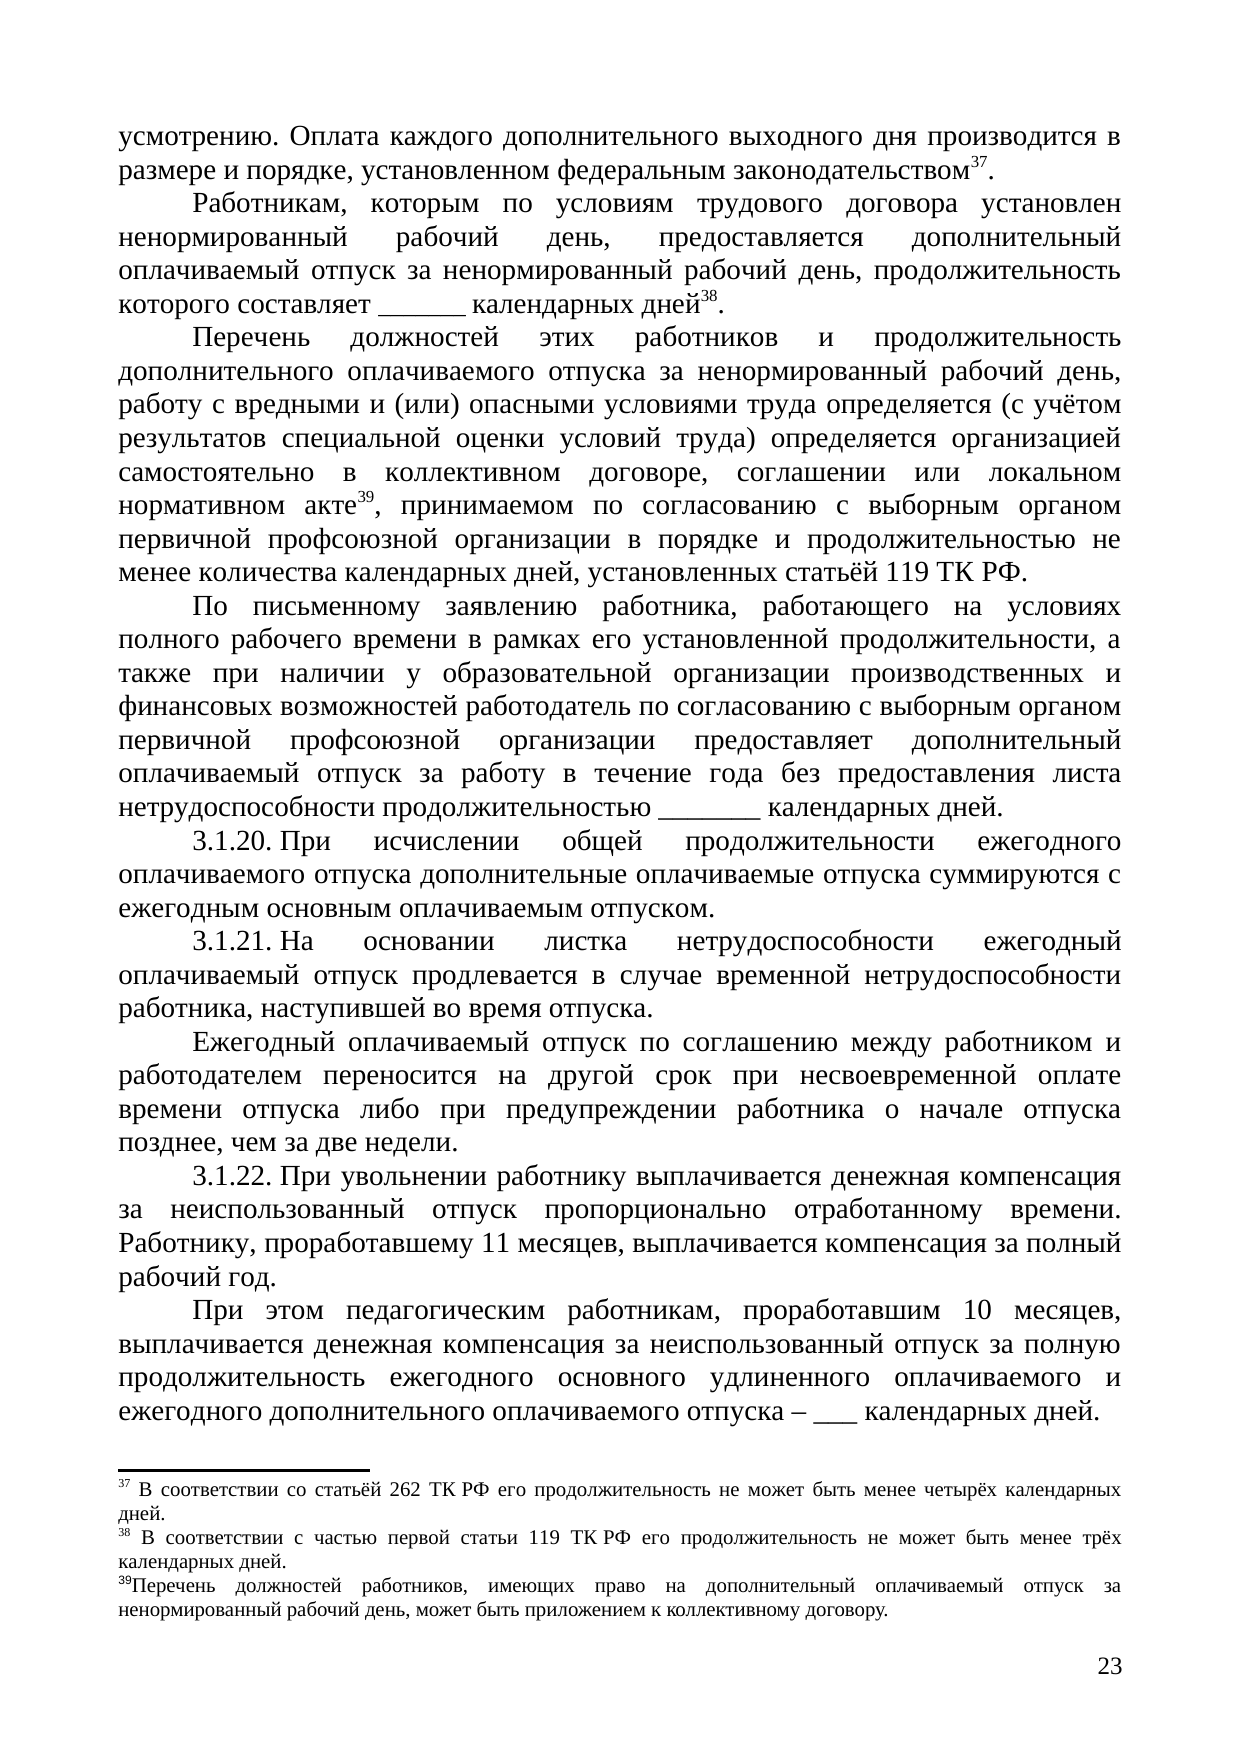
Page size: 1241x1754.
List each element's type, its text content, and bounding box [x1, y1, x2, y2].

text 3.1.20. При исчислении общей продолжительности ежегодного оплачиваемого отпуска дополнительные оплачиваемые отпуска суммируются с ежегодным основным оплачиваемым отпуском. [118, 823, 1122, 923]
text Работникам, которым по условиям трудового договора установлен ненормированный рабочий день, предоставляется дополнительный оплачиваемый отпуск за ненормированный рабочий день, продолжительность которого составляет _______ календарных дней. [118, 185, 1122, 319]
text По письменному заявлению работника, работающего на условиях полного рабочего времени в рамках его установленной продолжительности, а также при наличии у образовательной организации производственных и финансовых возможностей работодатель по согласованию с выборным органом первичной профсоюзной организации предоставляет дополнительный оплачиваемый отпуск за работу в течение года без предоставления листа нетрудоспособности продолжительностью _______ календарных дней. [118, 588, 1122, 823]
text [118, 118, 1122, 185]
text Ежегодный оплачиваемый отпуск по соглашению между работником и работодателем переносится на другой срок при несвоевременной оплате времени отпуска либо при предупреждении работника о начале отпуска позднее, чем за две недели. [118, 1024, 1122, 1158]
text 3.1.22. При увольнении работнику выплачивается денежная компенсация за неиспользованный отпуск пропорционально отработанному времени. Работнику, проработавшему 11 месяцев, выплачивается компенсация за полный рабочий год. [118, 1158, 1122, 1292]
text При этом педагогическим работникам, проработавшим 10 месяцев, выплачивается денежная компенсация за неиспользованный отпуск за полную продолжительность ежегодного основного удлиненного оплачиваемого и ежегодного дополнительного оплачиваемого отпуска – ___ календарных дней. [118, 1292, 1122, 1426]
text Перечень должностей этих работников и продолжительность дополнительного оплачиваемого отпуска за ненормированный рабочий день, работу с вредными и (или) опасными условиями труда определяется (с учётом результатов специальной оценки условий труда) определяется организацией самостоятельно в коллективном договоре, соглашении или локальном нормативном акте, принимаемом по согласованию с выборным органом первичной профсоюзной организации в порядке и продолжительностью не менее количества календарных дней, установленных статьёй 119 ТК РФ. [118, 319, 1122, 588]
text 3.1.21. На основании листка нетрудоспособности ежегодный оплачиваемый отпуск продлевается в случае временной нетрудоспособности работника, наступившей во время отпуска. [118, 923, 1122, 1024]
